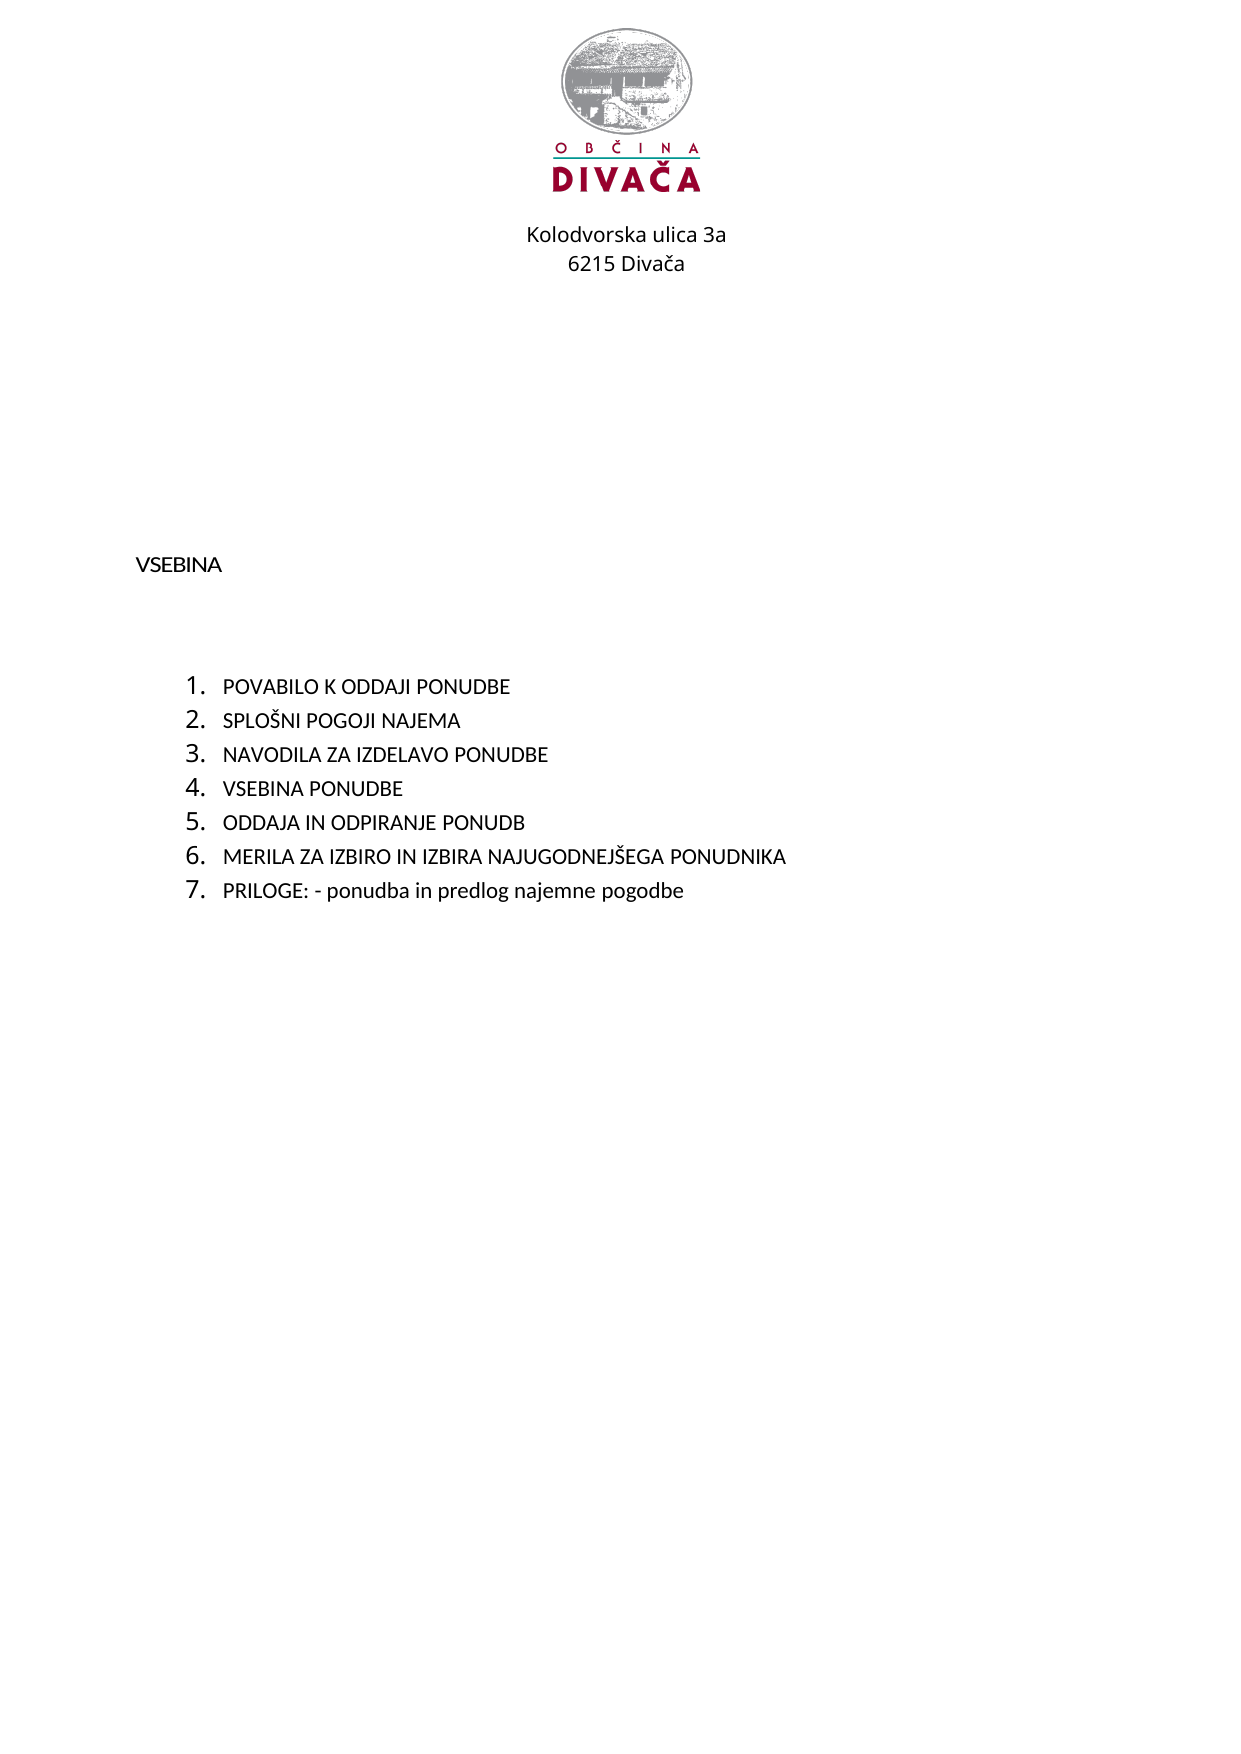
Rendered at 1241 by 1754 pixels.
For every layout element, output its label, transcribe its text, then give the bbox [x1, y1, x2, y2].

list POVABILO K ODDAJI PONUDBE [185, 667, 1117, 701]
list MERILA ZA IZBIRO IN IZBIRA NAJUGODNEJŠEGA PONUDNIKA [185, 838, 1117, 872]
picture [552, 28, 700, 192]
list VSEBINA PONUDBE [185, 770, 1117, 804]
list SPLOŠNI POGOJI NAJEMA [185, 702, 1117, 736]
list PRILOGE: - ponudba in predlog najemne pogodbe [185, 872, 1117, 906]
title VSEBINA [135, 550, 1117, 578]
list ODDAJA IN ODPIRANJE PONUDB [185, 804, 1117, 838]
list NAVODILA ZA IZDELAVO PONUDBE [185, 736, 1117, 770]
